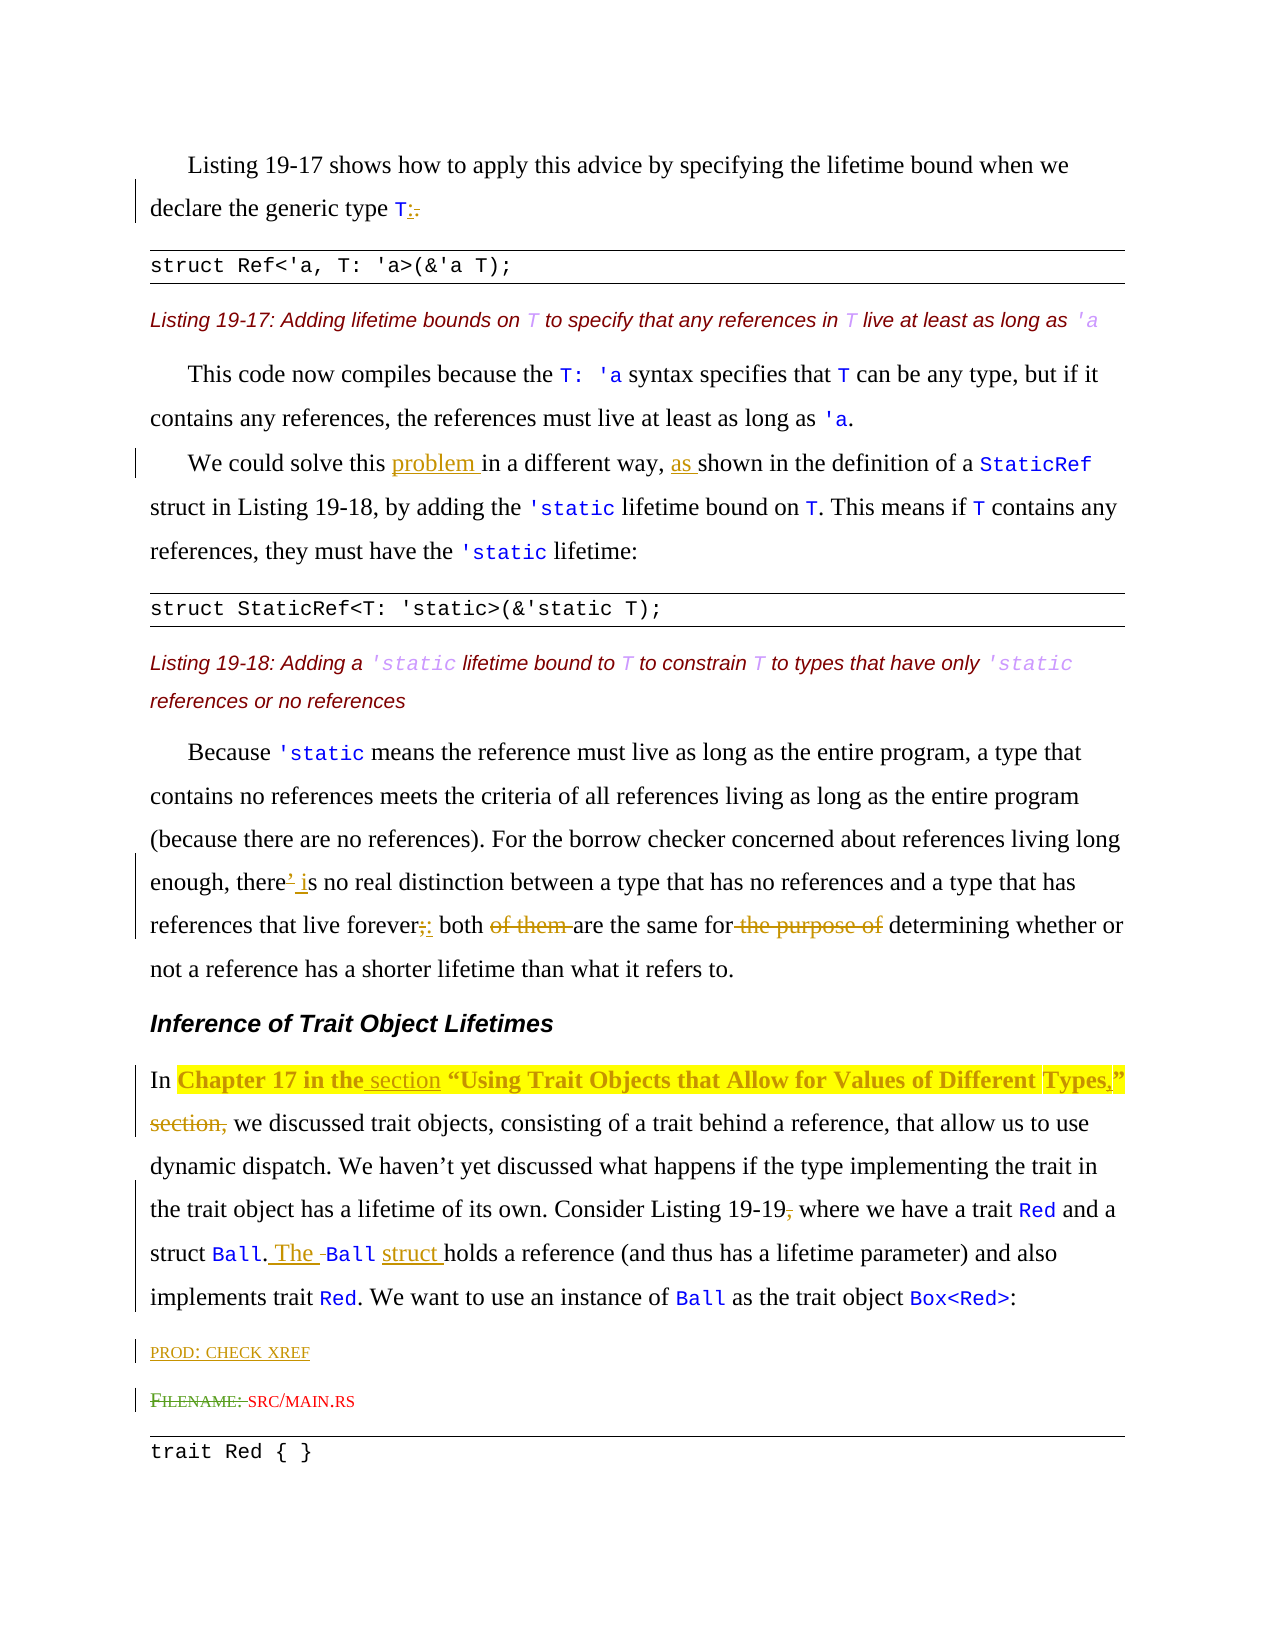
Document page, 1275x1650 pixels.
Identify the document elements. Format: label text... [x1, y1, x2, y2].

text Listing 19-17 shows how to apply this advice by specifying the lifetime bound when we declare the generic type T [150, 150, 1125, 223]
text struct StaticRef<T: 'static>(&'static T); [150, 594, 1125, 626]
text This code now compiles because the T: 'a syntax specifies that T can be any type, but if it contains any references, the references must live at least as long as 'a. [150, 359, 1125, 433]
text In Chapter 17 in the “Using Trait Objects that Allow for Values of Different Types” we discussed trait objects, consisting of a trait behind a reference, that allow us to use dynamic dispatch. We haven’t yet discussed what happens if the type implementing the trait in the trait object has a lifetime of its own. Consider Listing 19-19 where we have a trait Red and a struct Ball.Ball holds a reference (and thus has a lifetime parameter) and also implements trait Red. We want to use an instance of Ball as the trait object Box<Red>: [150, 1065, 1125, 1312]
text Inference of Trait Object Lifetimes [150, 1009, 1125, 1038]
text src/main.rs [150, 1388, 1125, 1412]
text We could solve this in a different way, shown in the definition of a StaticRef struct in Listing 19-18, by adding the 'static lifetime bound on T. This means if T contains any references, they must have the 'static lifetime: [150, 448, 1125, 565]
list Listing 19-17: Adding lifetime bounds on T to specify that any references in T live at least as long as 'a [150, 308, 1125, 334]
text Because 'static means the reference must live as long as the entire program, a type that contains no references meets the criteria of all references living as long as the entire program (because there are no references). For the borrow checker concerned about references living long enough, theres no real distinction between a type that has no references and a type that has references that live forever both are the same for determining whether or not a reference has a shorter lifetime than what it refers to. [150, 737, 1125, 982]
text trait Red { } [150, 1437, 1125, 1465]
list Listing 19-18: Adding a 'static lifetime bound to T to constrain T to types that have only 'static references or no references [150, 651, 1125, 713]
text struct Ref<'a, T: 'a>(&'a T); [150, 251, 1125, 283]
